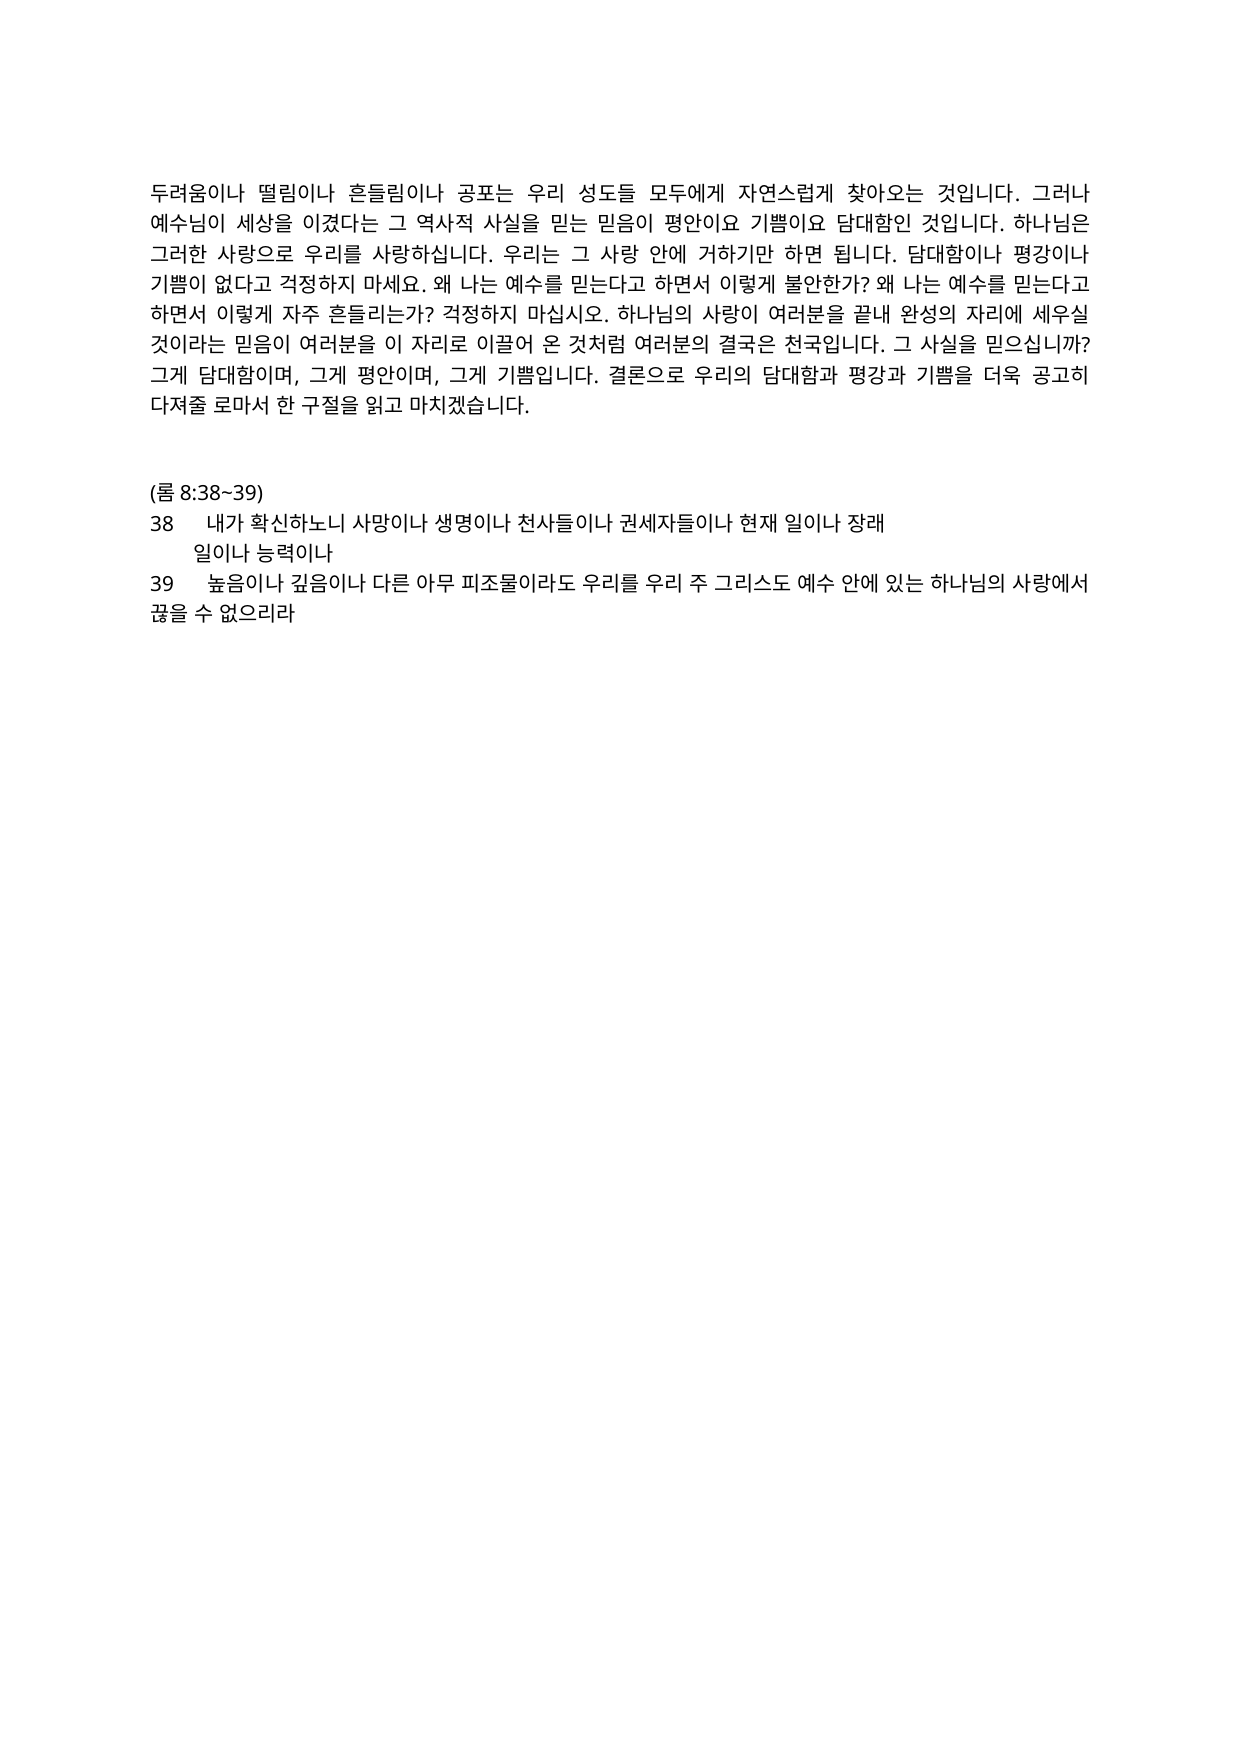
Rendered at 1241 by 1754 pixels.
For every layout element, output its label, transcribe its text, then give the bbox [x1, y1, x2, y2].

text 일이나 능력이나 [150, 537, 1090, 567]
text 38 내가 확신하노니 사망이나 생명이나 천사들이나 권세자들이나 현재 일이나 장래 [150, 507, 1090, 537]
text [150, 177, 1090, 420]
text (롬8:38~39) [150, 477, 1090, 507]
text 39 높음이나 깊음이나 다른 아무 피조물이라도 우리를 우리 주 그리스도 예수 안에 있는 하나님의 사랑에서 끊을 수 없으리라 [150, 567, 1090, 628]
